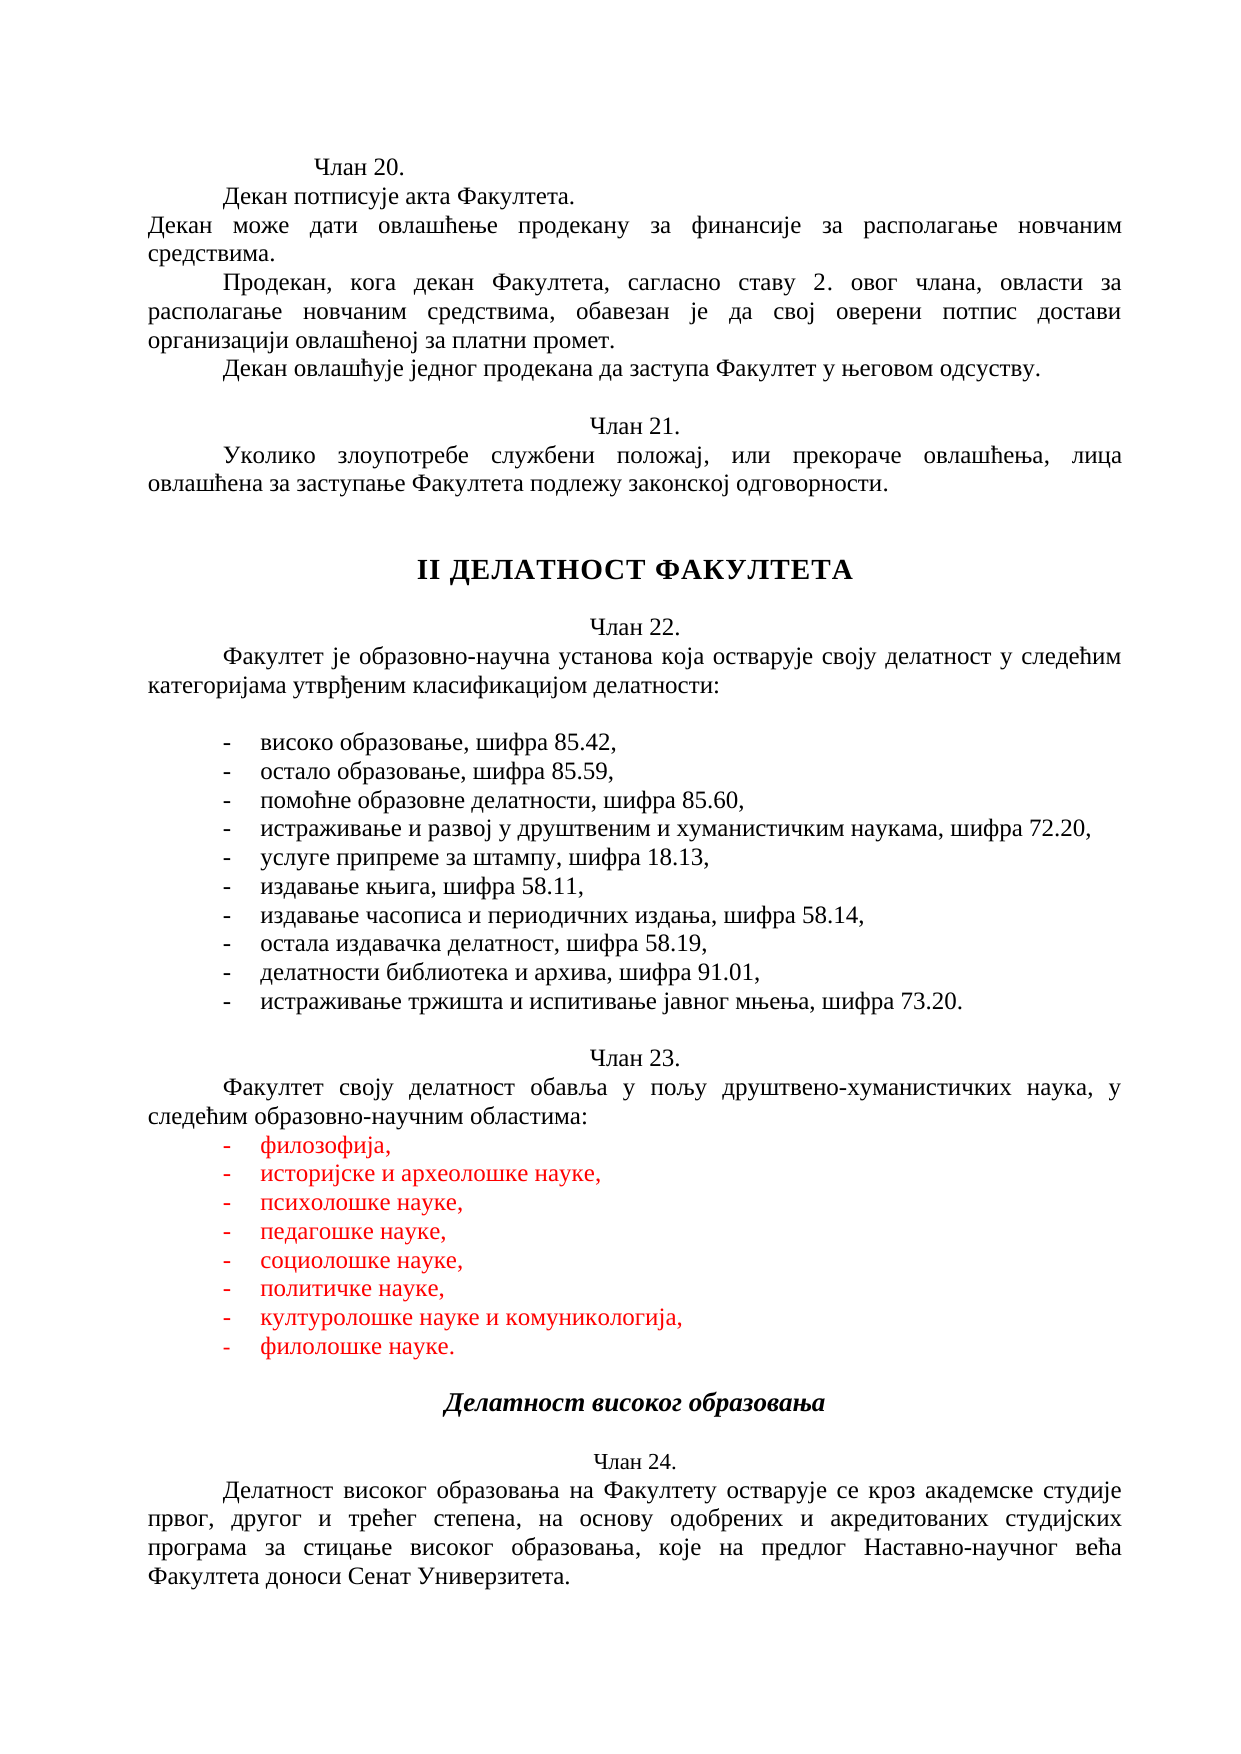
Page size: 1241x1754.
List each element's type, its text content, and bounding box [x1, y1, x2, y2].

subtitle II ДЕЛАТНОСТ ФАКУЛТЕТА [148, 552, 1122, 586]
list остало образовање, шифра 85.59, [223, 756, 1122, 785]
text Члан 24. [148, 1448, 1122, 1475]
text Факултет је образовно-научна установа која остварује своју делатност у следећим категоријама утврђеним класификацијом делатности: [148, 641, 1122, 698]
list издавање часописа и периодичних издања, шифра 58.14, [223, 900, 1122, 928]
list помоћне образовне делатности, шифра 85.60, [223, 785, 1122, 813]
list педагошке науке, [223, 1216, 1122, 1245]
list издавање књига, шифра 58.11, [223, 871, 1122, 900]
text Делатност високог образовања [148, 1386, 1122, 1417]
text Декан може дати овлашћење продекану за финансије за располагање новчаним средствима. [148, 210, 1122, 267]
list остала издавачка делатност, шифра 58.19, [223, 928, 1122, 957]
list високо образовање, шифра 85.42, [223, 727, 1122, 756]
list истраживање тржишта и испитивање јавног мњења, шифра 73.20. [223, 986, 1122, 1015]
list социолошке науке, [223, 1245, 1122, 1273]
text Продекан, кога декан Факултета, сагласно ставу 2. овог члана, овласти за располагање новчаним средствима, обавезан је да свој оверени потпис достави организацији овлашћеној за платни промет. [148, 267, 1122, 353]
text Уколико злоупотребе службени положај, или прекораче овлашћења, лица овлашћена за заступање Факултета подлежу законској одговорности. [148, 440, 1122, 497]
text Декан овлашћује једног продекана да заступа Факултет у његовом одсуству. [148, 353, 1122, 382]
list услуге припреме за штампу, шифра 18.13, [223, 842, 1122, 871]
text Делатност високог образовања на Факултету остварује се кроз академске студије првог, другог и трећег степена, на основу одобрених и акредитованих студијских програма за стицање високог образовања, које на предлог Наставно-научног већа Факултета доноси Сенат Универзитета. [148, 1475, 1122, 1590]
text Факултет своју делатност обавља у пољу друштвено-хуманистичких наука, у следећим образовно-научним областима: [148, 1072, 1122, 1130]
text Члан 23. [148, 1043, 1122, 1072]
list психолошке науке, [223, 1187, 1122, 1216]
text Декан потписује акта Факултета. [148, 181, 1122, 210]
list филозофија, [223, 1130, 1122, 1158]
text Члан 21. [148, 411, 1122, 440]
list истраживање и развој у друштвеним и хуманистичким наукама, шифра 72.20, [223, 813, 1122, 842]
list културолошке науке и комуникологија, [223, 1302, 1122, 1331]
list филолошке науке. [223, 1331, 1122, 1360]
text Члан 22. [148, 612, 1122, 641]
list историјске и археолошке науке, [223, 1158, 1122, 1187]
list делатности библиотека и архива, шифра 91.01, [223, 957, 1122, 986]
list политичке науке, [223, 1273, 1122, 1302]
text Члан 20. [148, 152, 1122, 181]
